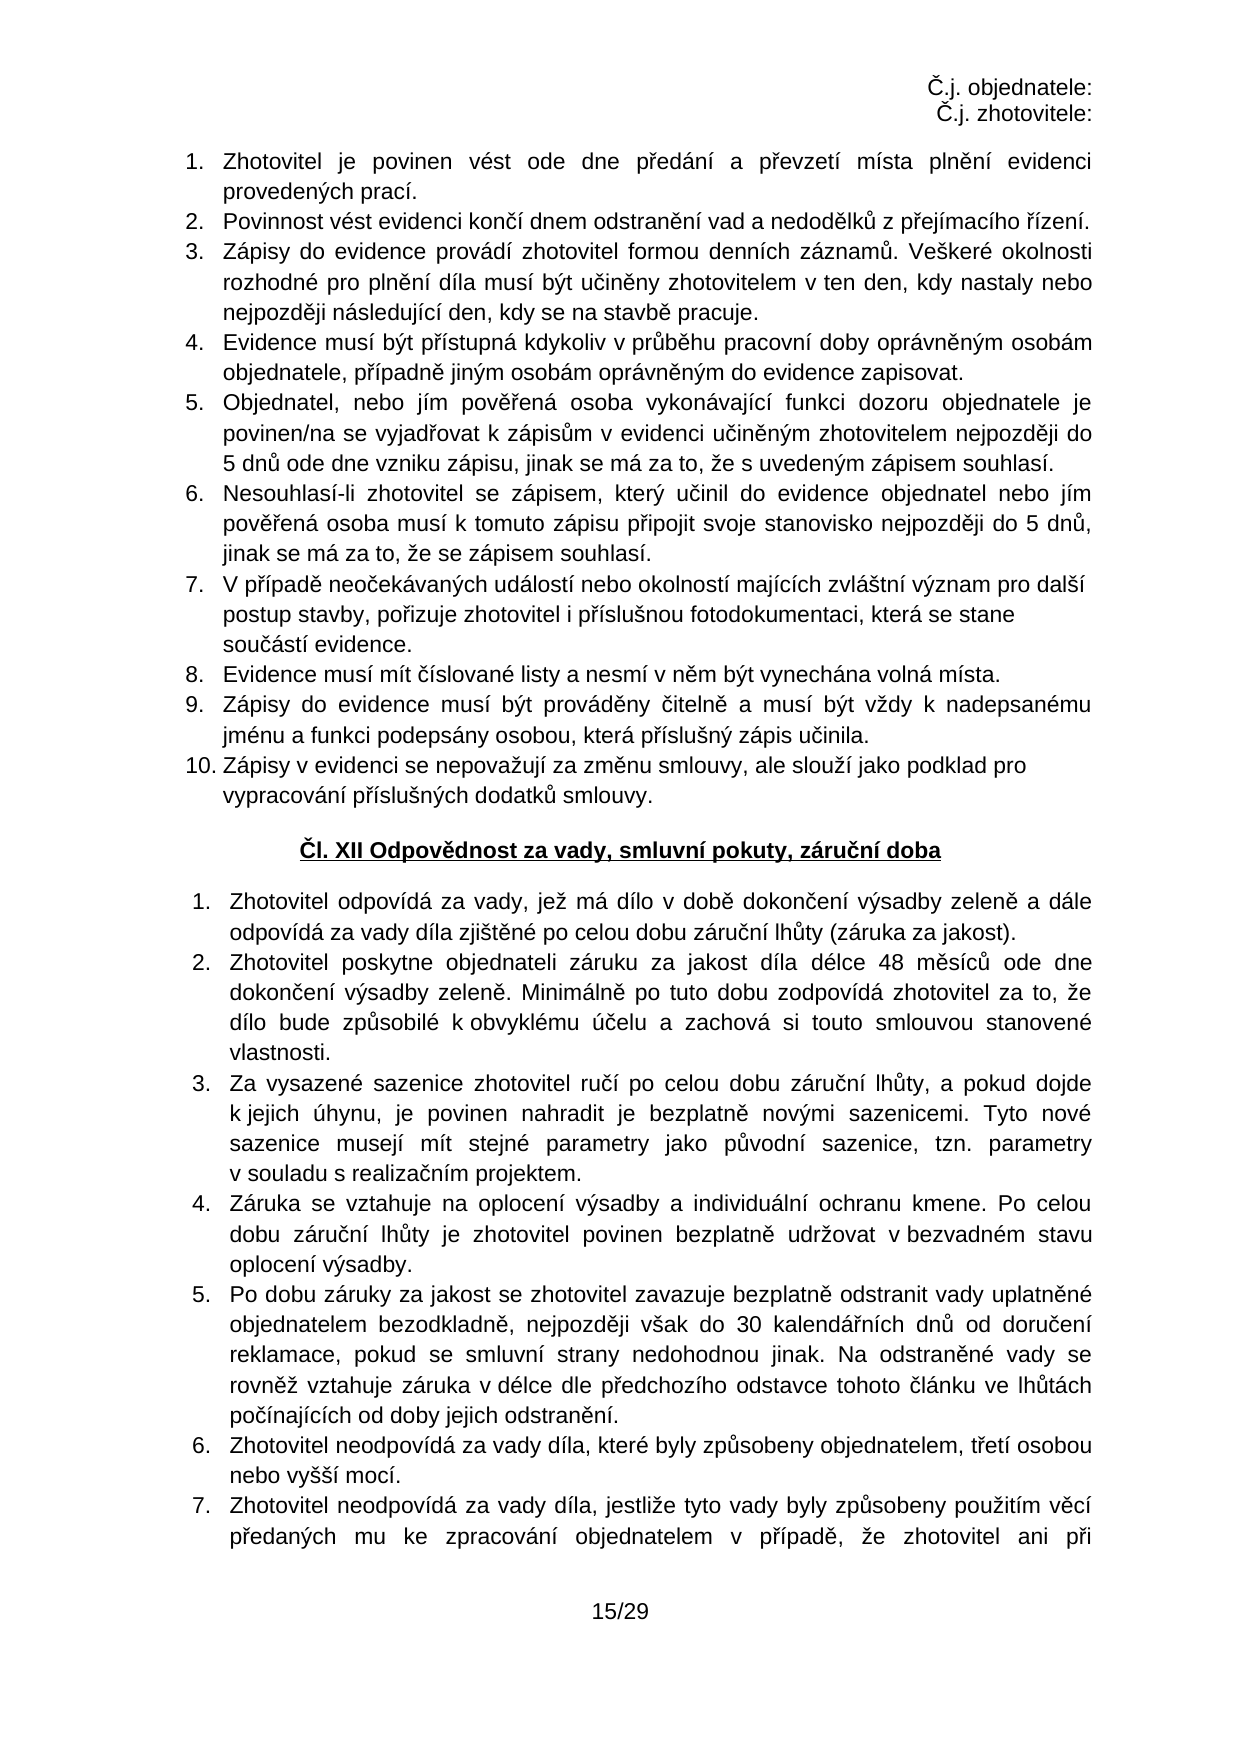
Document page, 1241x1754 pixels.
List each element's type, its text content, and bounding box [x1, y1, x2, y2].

list Zhotovitel poskytne objednateli záruku za jakost díla délce 48 měsíců ode dne dokončení výsadby zeleně. Minimálně po tuto dobu zodpovídá zhotovitel za to, že dílo bude způsobilé k obvyklému účelu a zachová si touto smlouvou stanovené vlastnosti. [192, 949, 1093, 1066]
list Nesouhlasí-li zhotovitel se zápisem, který učinil do evidence objednatel nebo jím pověřená osoba musí k tomuto zápisu připojit svoje stanovisko nejpozději do 5 dnů, jinak se má za to, že se zápisem souhlasí. [185, 480, 1093, 567]
list Povinnost vést evidenci končí dnem odstranění vad a nedodělků z přejímacího řízení. [185, 208, 1093, 234]
list Po dobu záruky za jakost se zhotovitel zavazuje bezplatně odstranit vady uplatněné objednatelem bezodkladně, nejpozději však do 30 kalendářních dnů od doručení reklamace, pokud se smluvní strany nedohodnou jinak. Na odstraněné vady se rovněž vztahuje záruka v délce dle předchozího odstavce tohoto článku ve lhůtách počínajících od doby jejich odstranění. [192, 1281, 1093, 1428]
list V případě neočekávaných událostí nebo okolností majících zvláštní význam pro další postup stavby, pořizuje zhotovitel i příslušnou fotodokumentaci, která se stane součástí evidence. [185, 571, 1093, 657]
list Objednatel, nebo jím pověřená osoba vykonávající funkci dozoru objednatele je povinen/na se vyjadřovat k zápisům v evidenci učiněným zhotovitelem nejpozději do 5 dnů ode dne vzniku zápisu, jinak se má za to, že s uvedeným zápisem souhlasí. [185, 389, 1093, 476]
list Zápisy do evidence musí být prováděny čitelně a musí být vždy k nadepsanému jménu a funkci podepsány osobou, která příslušný zápis učinila. [185, 691, 1093, 748]
list Záruka se vztahuje na oplocení výsadby a individuální ochranu kmene. Po celou dobu záruční lhůty je zhotovitel povinen bezplatně udržovat v bezvadném stavu oplocení výsadby. [192, 1190, 1093, 1277]
list Za vysazené sazenice zhotovitel ručí po celou dobu záruční lhůty, a pokud dojde k jejich úhynu, je povinen nahradit je bezplatně novými sazenicemi. Tyto nové sazenice musejí mít stejné parametry jako původní sazenice, tzn. parametry v souladu s realizačním projektem. [192, 1069, 1093, 1186]
list Zápisy do evidence provádí zhotovitel formou denních záznamů. Veškeré okolnosti rozhodné pro plnění díla musí být učiněny zhotovitelem v ten den, kdy nastaly nebo nejpozději následující den, kdy se na stavbě pracuje. [185, 238, 1093, 325]
list Zhotovitel je povinen vést ode dne předání a převzetí místa plnění evidenci provedených prací. [185, 148, 1093, 204]
list Zápisy v evidenci se nepovažují za změnu smlouvy, ale slouží jako podklad pro vypracování příslušných dodatků smlouvy. [185, 752, 1093, 808]
list Evidence musí být přístupná kdykoliv v průběhu pracovní doby oprávněným osobám objednatele, případně jiným osobám oprávněným do evidence zapisovat. [185, 329, 1093, 385]
list Zhotovitel neodpovídá za vady díla, které byly způsobeny objednatelem, třetí osobou nebo vyšší mocí. [192, 1432, 1093, 1488]
list Evidence musí mít číslované listy a nesmí v něm být vynechána volná místa. [185, 661, 1093, 687]
list Zhotovitel odpovídá za vady, jež má dílo v době dokončení výsadby zeleně a dále odpovídá za vady díla zjištěné po celou dobu záruční lhůty (záruka za jakost). [192, 888, 1093, 945]
text Čl. XII Odpovědnost za vady, smluvní pokuty, záruční doba [148, 837, 1093, 863]
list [192, 1492, 1093, 1549]
